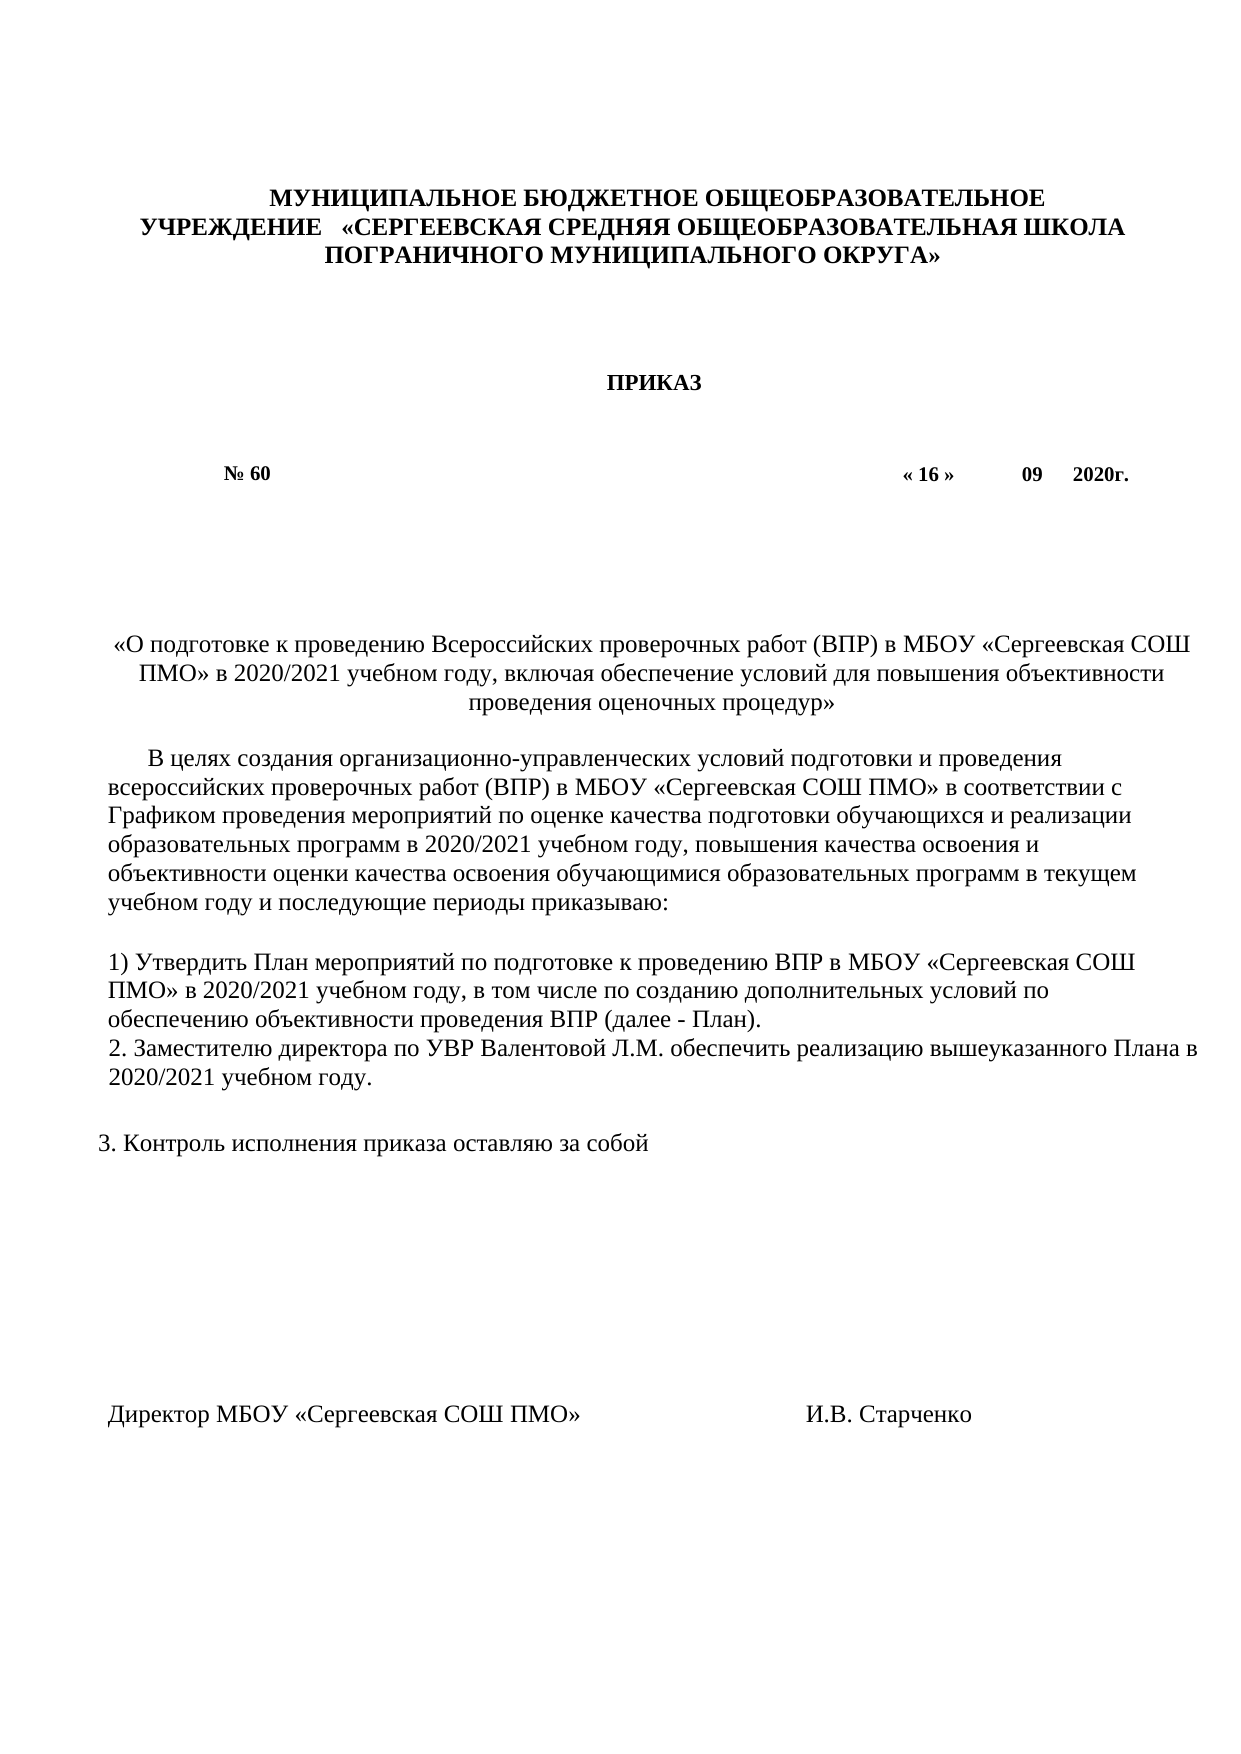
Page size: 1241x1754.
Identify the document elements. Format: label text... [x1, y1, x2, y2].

text 2. Заместителю директора по УВР Валентовой Л.М. обеспечить реализацию вышеуказанного Плана в 2020/2021 учебном году. [108, 1033, 1202, 1091]
text Директор МБОУ «Сергеевская СОШ ПМО» И.В. Старченко [108, 1392, 1203, 1429]
text МУНИЦИПАЛЬНОЕ БЮДЖЕТНОЕ ОБЩЕОБРАЗОВАТЕЛЬНОЕ УЧРЕЖДЕНИЕ «СЕРГЕЕВСКАЯ СРЕДНЯЯ ОБЩЕОБРАЗОВАТЕЛЬНАЯ ШКОЛА ПОГРАНИЧНОГО МУНИЦИПАЛЬНОГО ОКРУГА» [125, 183, 1140, 269]
text 1) Утвердить План мероприятий по подготовке к проведению ВПР в МБОУ «Сергеевская СОШ ПМО» в 2020/2021 учебном году, в том числе по созданию дополнительных условий по обеспечению объективности проведения ВПР (далее - План). [108, 947, 1160, 1033]
text « 16 » 09 2020г. [902, 462, 1140, 486]
text ПРИКАЗ [607, 368, 707, 395]
text В целях создания организационно-управленческих условий подготовки и проведения всероссийских проверочных работ (ВПР) в МБОУ «Сергеевская СОШ ПМО» в соответствии с Графиком проведения мероприятий по оценке качества подготовки обучающихся и реализации образовательных программ в 2020/2021 учебном году, повышения качества освоения и объективности оценки качества освоения обучающимися образовательных программ в текущем учебном году и последующие периоды приказываю: [108, 743, 1196, 915]
text 3. Контроль исполнения приказа оставляю за собой [98, 1128, 694, 1157]
text «О подготовке к проведению Всероссийских проверочных работ (ВПР) в МБОУ «Сергеевская СОШ ПМО» в 2020/2021 учебном году, включая обеспечение условий для повышения объективности проведения оценочных процедур» [108, 629, 1196, 716]
text № 60 [224, 461, 308, 485]
